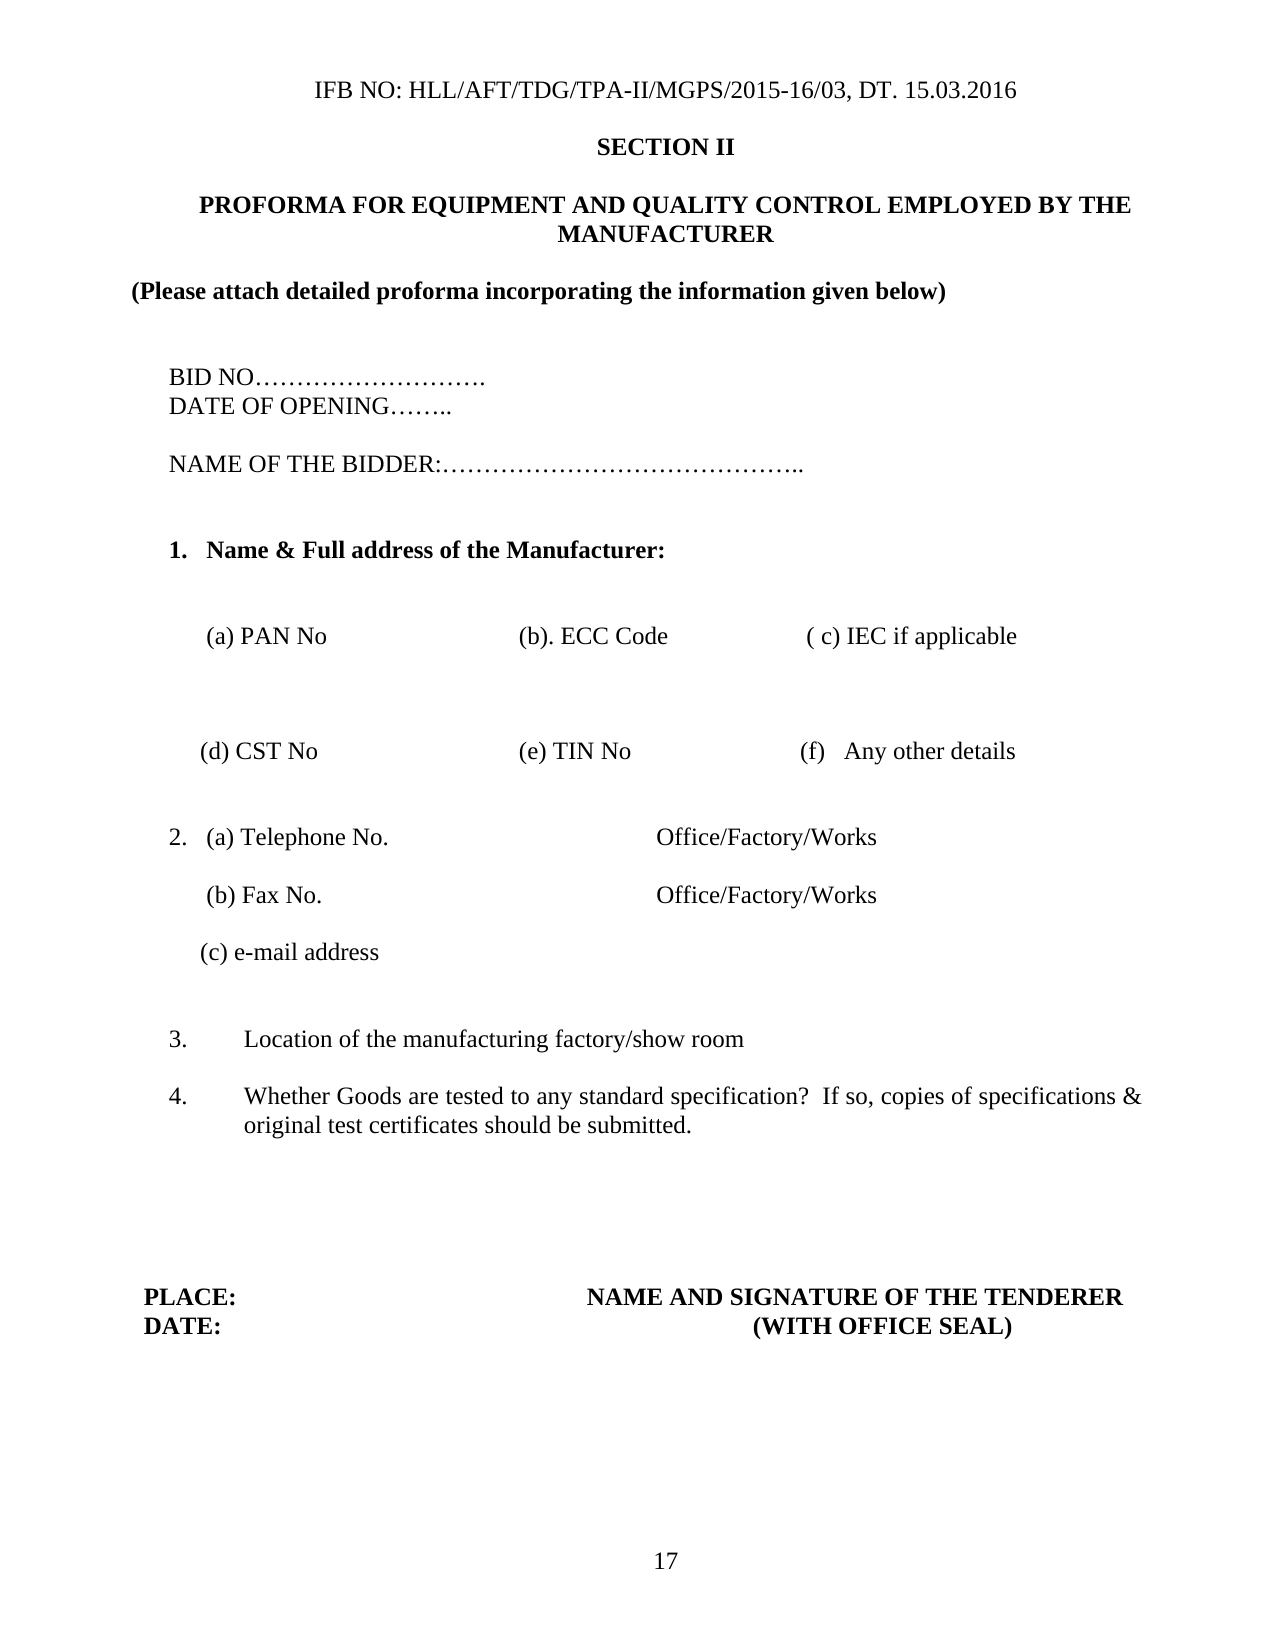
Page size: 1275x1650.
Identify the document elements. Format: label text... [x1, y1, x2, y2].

text NAME OF THE BIDDER:…………………………………….. [169, 449, 1200, 477]
text PLACE: NAME AND SIGNATURE OF THE TENDERER [144, 1282, 1144, 1311]
text (a) PAN No (b). ECC Code ( c) IEC if applicable [169, 621, 1200, 650]
text PROFORMA FOR EQUIPMENT AND QUALITY CONTROL EMPLOYED BY THE MANUFACTURER [131, 190, 1200, 247]
text (Please attach detailed proforma incorporating the information given below) [131, 276, 1200, 305]
text 2. (a) Telephone No. Office/Factory/Works [169, 822, 1200, 851]
list Location of the manufacturing factory/show room [169, 1024, 1200, 1052]
text (d) CST No (e) TIN No (f) Any other details [169, 736, 1200, 765]
text (b) Fax No. Office/Factory/Works [131, 880, 1200, 909]
text SECTION II [131, 132, 1200, 161]
list Whether Goods are tested to any standard specification? If so, copies of specifications & original test certificates should be submitted. [169, 1081, 1144, 1139]
text (c) e-mail address [131, 937, 1200, 966]
text BID NO………………………. [169, 362, 1200, 391]
list Name & Full address of the Manufacturer: [169, 535, 1200, 564]
text DATE: (WITH OFFICE SEAL) [144, 1311, 1200, 1340]
text DATE OF OPENING…….. [169, 391, 1200, 420]
